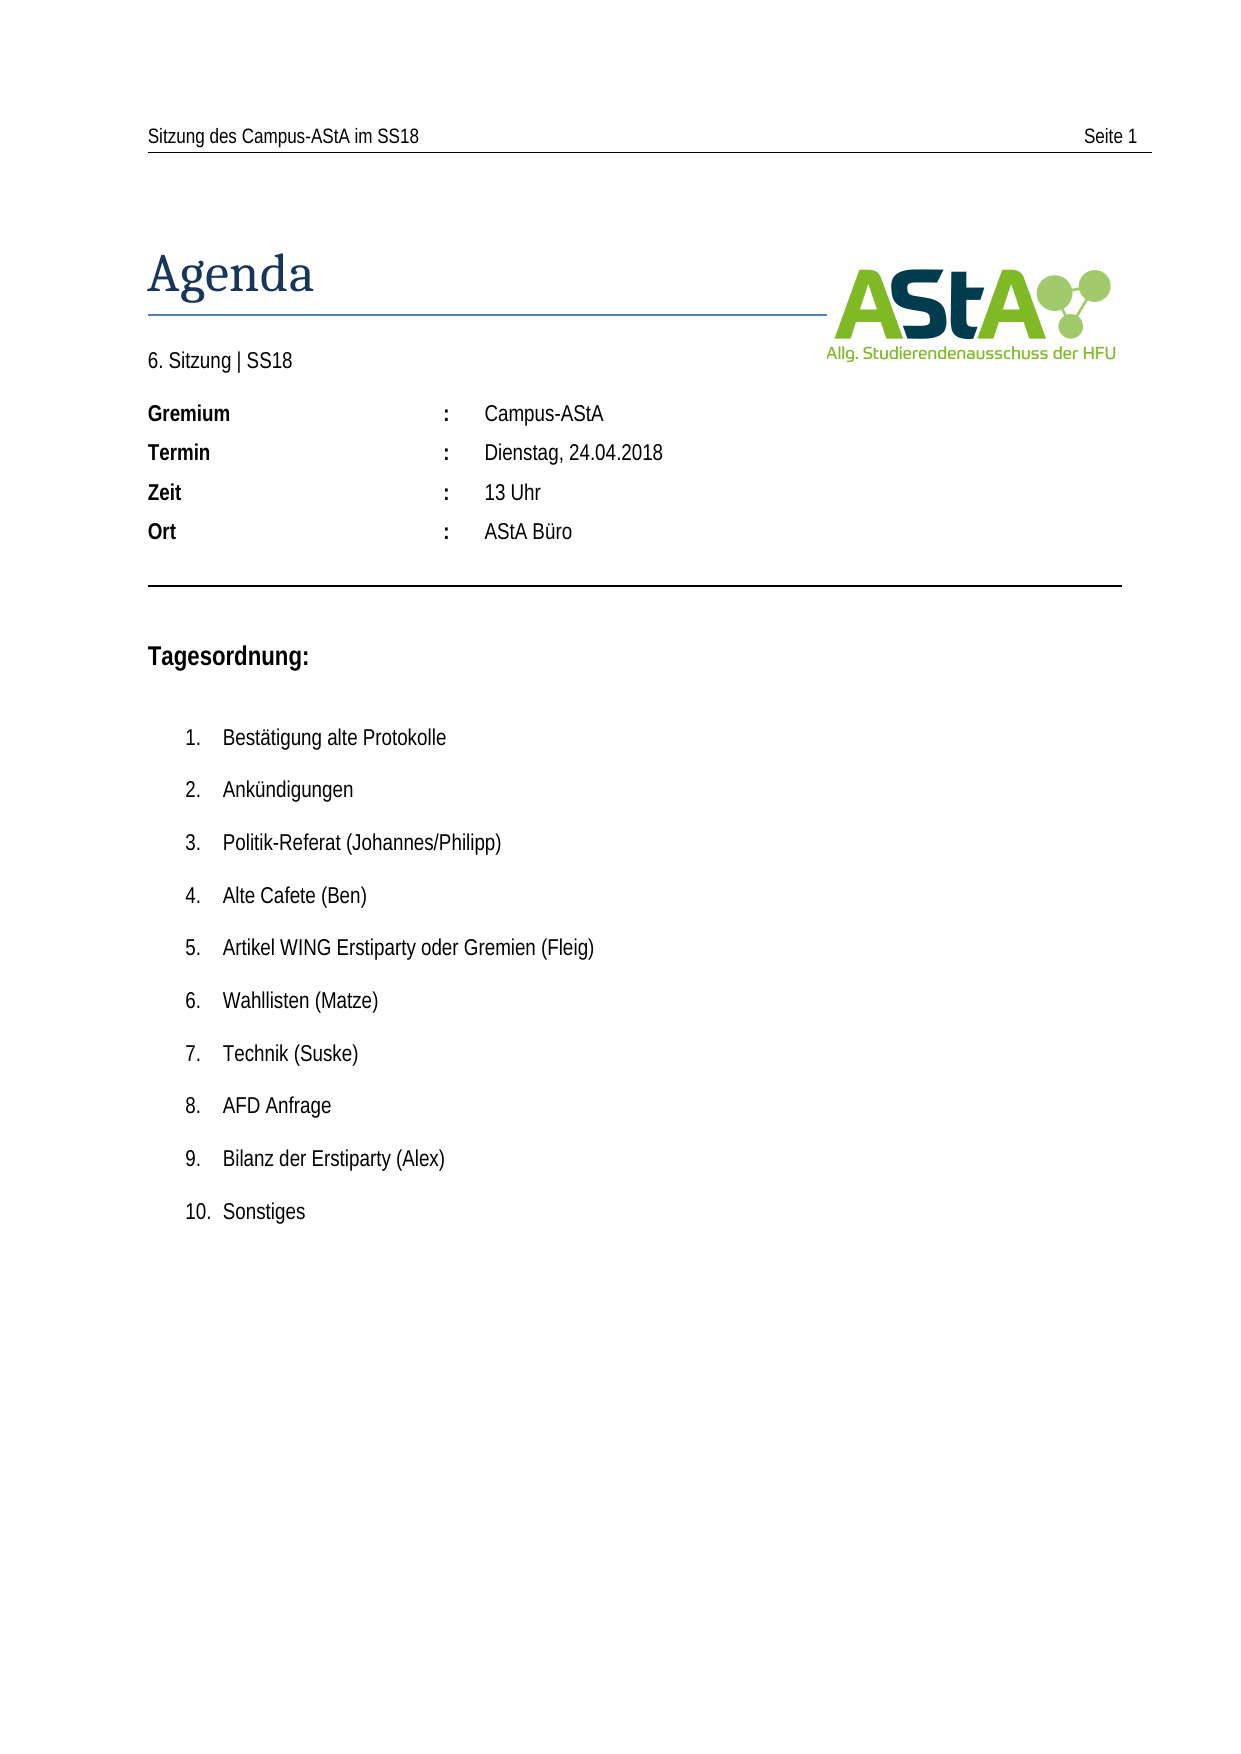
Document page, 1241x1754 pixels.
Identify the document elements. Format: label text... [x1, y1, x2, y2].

list Ankündigungen [185, 776, 1122, 802]
list AFD Anfrage [185, 1092, 1122, 1119]
title Agenda [148, 243, 826, 314]
list Wahllisten (Matze) [185, 987, 1122, 1013]
list Bestätigung alte Protokolle [185, 723, 1122, 750]
text Ort : AStA Büro [148, 518, 1122, 544]
text Zeit : 13 Uhr [148, 479, 1122, 505]
list Alte Cafete (Ben) [185, 882, 1122, 908]
text Gremium : Campus-AStA [148, 400, 1122, 426]
picture [826, 232, 1129, 362]
list Bilanz der Erstiparty (Alex) [185, 1145, 1122, 1171]
text 6. Sitzung | SS18 [148, 347, 1122, 373]
list Sonstiges [185, 1198, 1122, 1224]
text Termin : Dienstag, 24.04.2018 [148, 439, 1122, 466]
list Artikel WING Erstiparty oder Gremien (Fleig) [185, 934, 1122, 961]
list Politik-Referat (Johannes/Philipp) [185, 829, 1122, 855]
list Technik (Suske) [185, 1040, 1122, 1066]
text Tagesordnung: [148, 640, 1122, 671]
